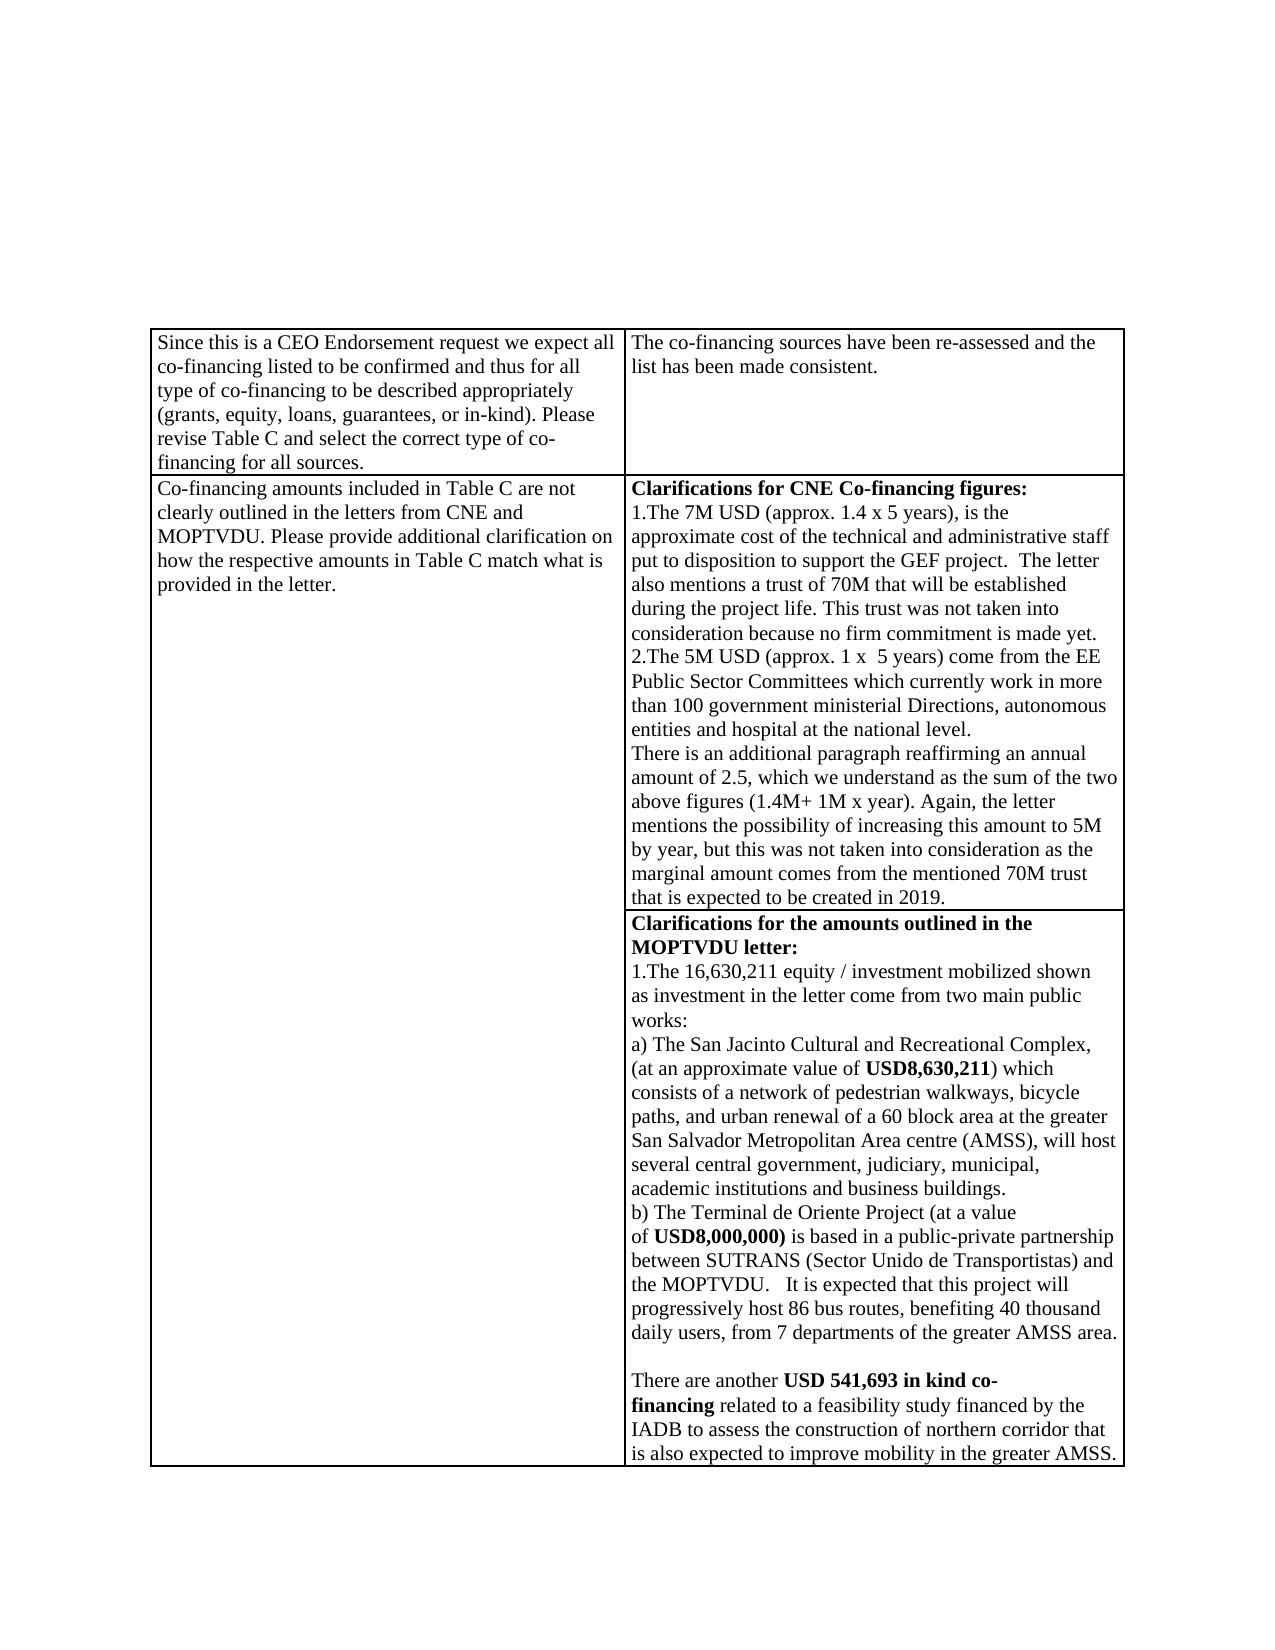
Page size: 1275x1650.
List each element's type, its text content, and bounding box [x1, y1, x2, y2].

table_header Since this is a CEO Endorsement request we expect all co-financing listed to be confirmed and thus for all type of co-financing to be described appropriately (grants, equity, loans, guarantees, or in-kind). Please revise Table C and select the correct type of co-financing for all sources. [152, 330, 624, 474]
table_header The co-financing sources have been re-assessed and the list has been made consistent. [626, 330, 1123, 474]
table_cell Co-financing amounts included in Table C are not clearly outlined in the letters from CNE and MOPTVDU. Please provide additional clarification on how the respective amounts in Table C match what is provided in the letter. [152, 476, 624, 1465]
table_cell Clarifications for the amounts outlined in the MOPTVDU letter: 1.The 16,630,211 equity / investment mobilized shown as investment in the letter come from two main public works: a) The San Jacinto Cultural and Recreational Complex, (at an approximate value of USD8,630,211) which consists of a network of pedestrian walkways, bicycle paths, and urban renewal of a 60 block area at the greater San Salvador Metropolitan Area centre (AMSS), will host several central government, judiciary, municipal, academic institutions and business buildings. b) The Terminal de Oriente Project (at a value of USD8,000,000) is based in a public-private partnership between SUTRANS (Sector Unido de Transportistas) and the MOPTVDU. It is expected that this project will progressively host 86 bus routes, benefiting 40 thousand daily users, from 7 departments of the greater AMSS area. There are another USD 541,693 in kind co-financing related to a feasibility study financed by the IADB to assess the construction of northern corridor that is also expected to improve mobility in the greater AMSS. [626, 911, 1123, 1465]
table_cell Clarifications for CNE Co-financing figures: 1.The 7M USD (approx. 1.4 x 5 years), is the approximate cost of the technical and administrative staff put to disposition to support the GEF project. The letter also mentions a trust of 70M that will be established during the project life. This trust was not taken into consideration because no firm commitment is made yet. 2.The 5M USD (approx. 1 x 5 years) come from the EE Public Sector Committees which currently work in more than 100 government ministerial Directions, autonomous entities and hospital at the national level. There is an additional paragraph reaffirming an annual amount of 2.5, which we understand as the sum of the two above figures (1.4M+ 1M x year). Again, the letter mentions the possibility of increasing this amount to 5M by year, but this was not taken into consideration as the marginal amount comes from the mentioned 70M trust that is expected to be created in 2019. [626, 476, 1123, 909]
